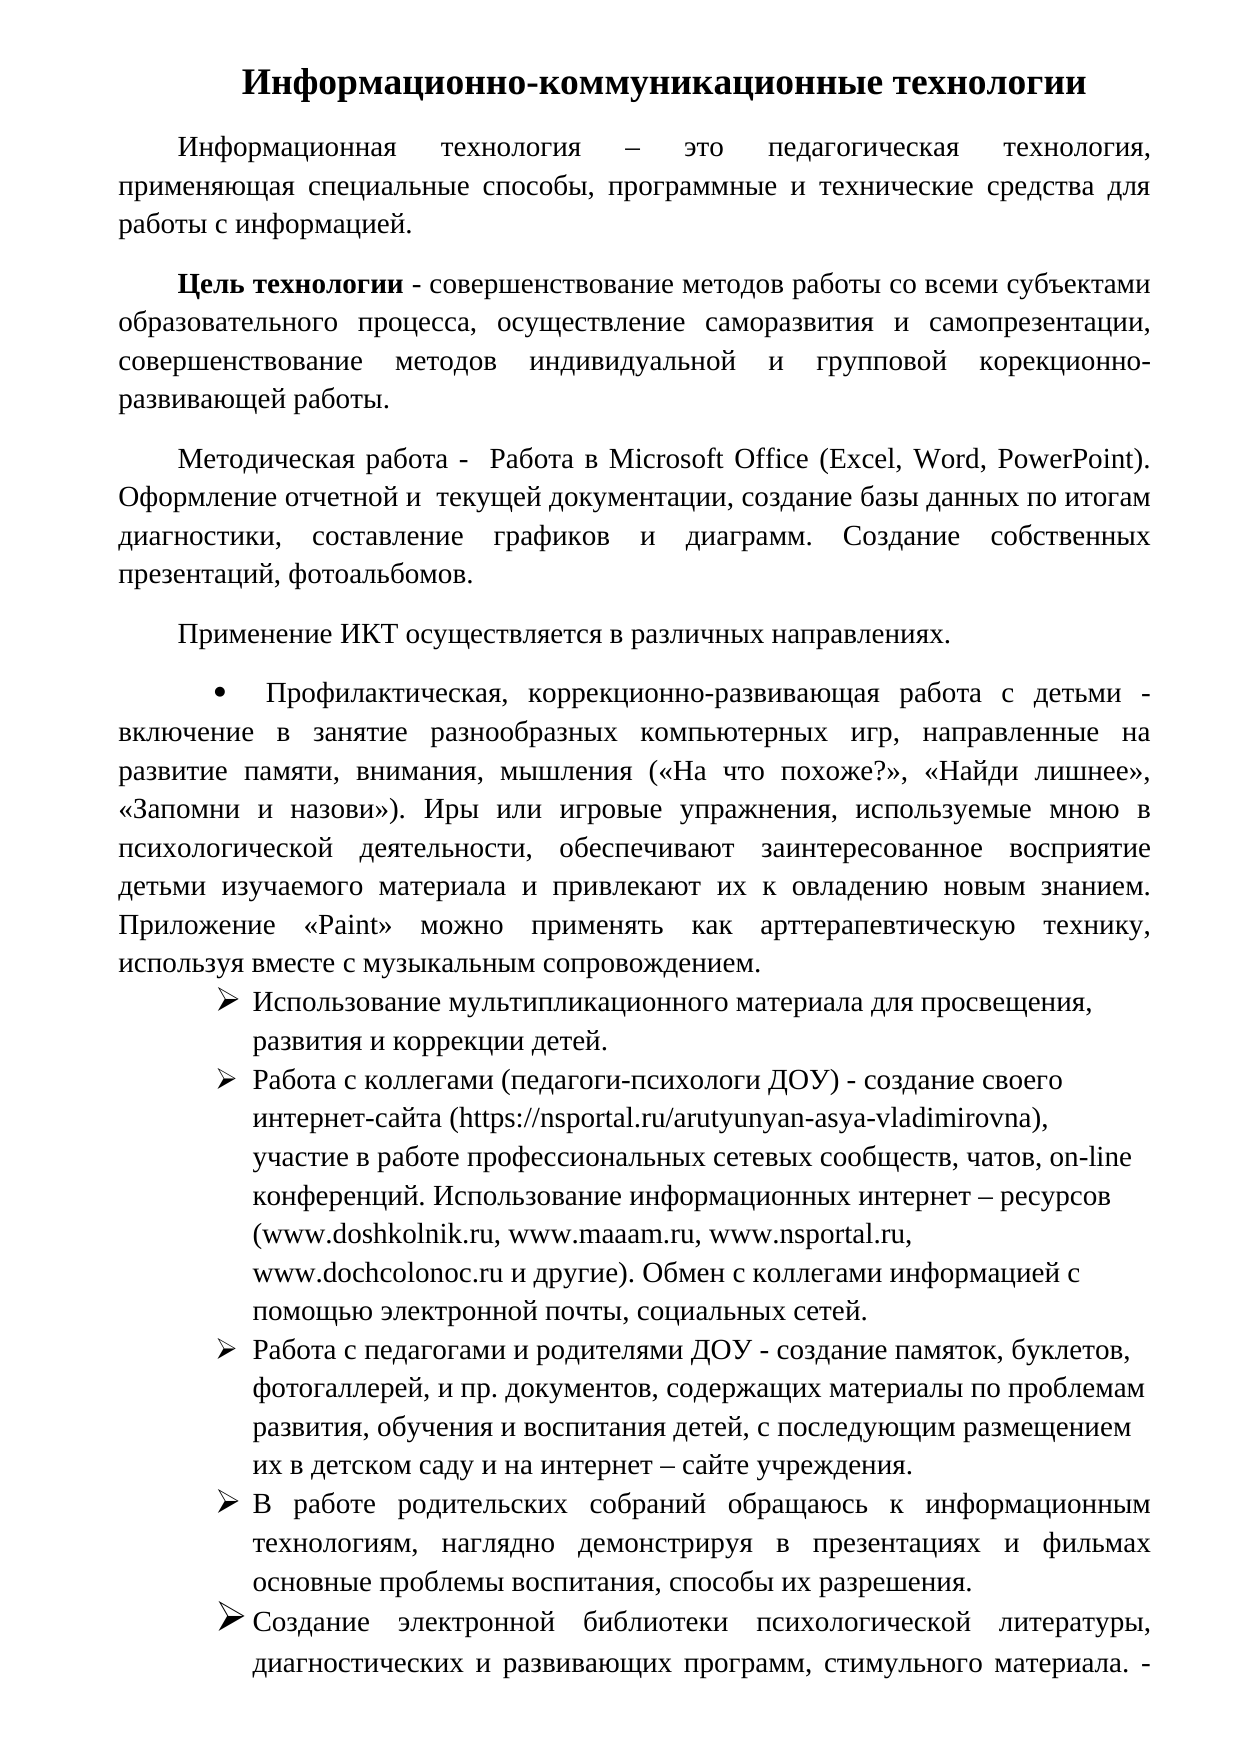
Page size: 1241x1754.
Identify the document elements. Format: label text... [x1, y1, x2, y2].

list Использование мультипликационного материала для просвещения, развития и коррекции детей. [215, 1125, 1152, 1198]
list Профилактическая, коррекционно-развивающая работа с детьми - включение в занятие разнообразных компьютерных игр, направленные на развитие памяти, внимания, мышления («На что похоже?», «Найди лишнее», «Запомни и назови»). Иры или игровые упражнения, используемые мною в психологической деятельности, обеспечивают заинтересованное восприятие детьми изучаемого материала и привлекают их к овладению новым знанием. Приложение «Paint» можно применять как арттерапевтическую технику, используя вместе с музыкальным сопровождением. [118, 816, 1152, 1120]
text Применение ИКТ осуществляется в различных направлениях. [118, 757, 1152, 790]
text Информационная технология – это педагогическая технология, применяющая специальные способы, программные и технические средства для работы с информацией. [118, 270, 1152, 381]
list Работа с педагогами и родителями ДОУ - создание памяток, буклетов, фотогаллерей, и пр. документов, содержащих материалы по проблемам развития, обучения и воспитания детей, с последующим размещением их в детском саду и на интернет – сайте учреждения. [215, 1473, 1152, 1622]
list Работа с коллегами (педагоги-психологи ДОУ) - создание своего интернет-сайта (https://nsportal.ru/arutyunyan-asya-vladimirovna), участие в работе профессиональных сетевых сообществ, чатов, on-line конференций. Использование информационных интернет – ресурсов (www.doshkolnik.ru, www.maaam.ru, www.nsportal.ru, www.doсhcolonoc.ru и другие). Обмен с коллегами информацией с помощью электронной почты, социальных сетей. [215, 1203, 1152, 1468]
text Цель технологии - совершенствование методов работы со всеми субъектами образовательного процесса, осуществление саморазвития и самопрезентации, совершенствование методов индивидуальной и групповой корекционно-развивающей работы. [118, 407, 1152, 556]
text Методическая работа - Работа в Microsoft Office (Excel, Word, PowerPoint). Оформление отчетной и текущей документации, создание базы данных по итогам диагностики, составление графиков и диаграмм. Создание собственных презентаций, фотоальбомов. [118, 582, 1152, 731]
text Информационно-коммуникационные технологии [118, 200, 1152, 243]
